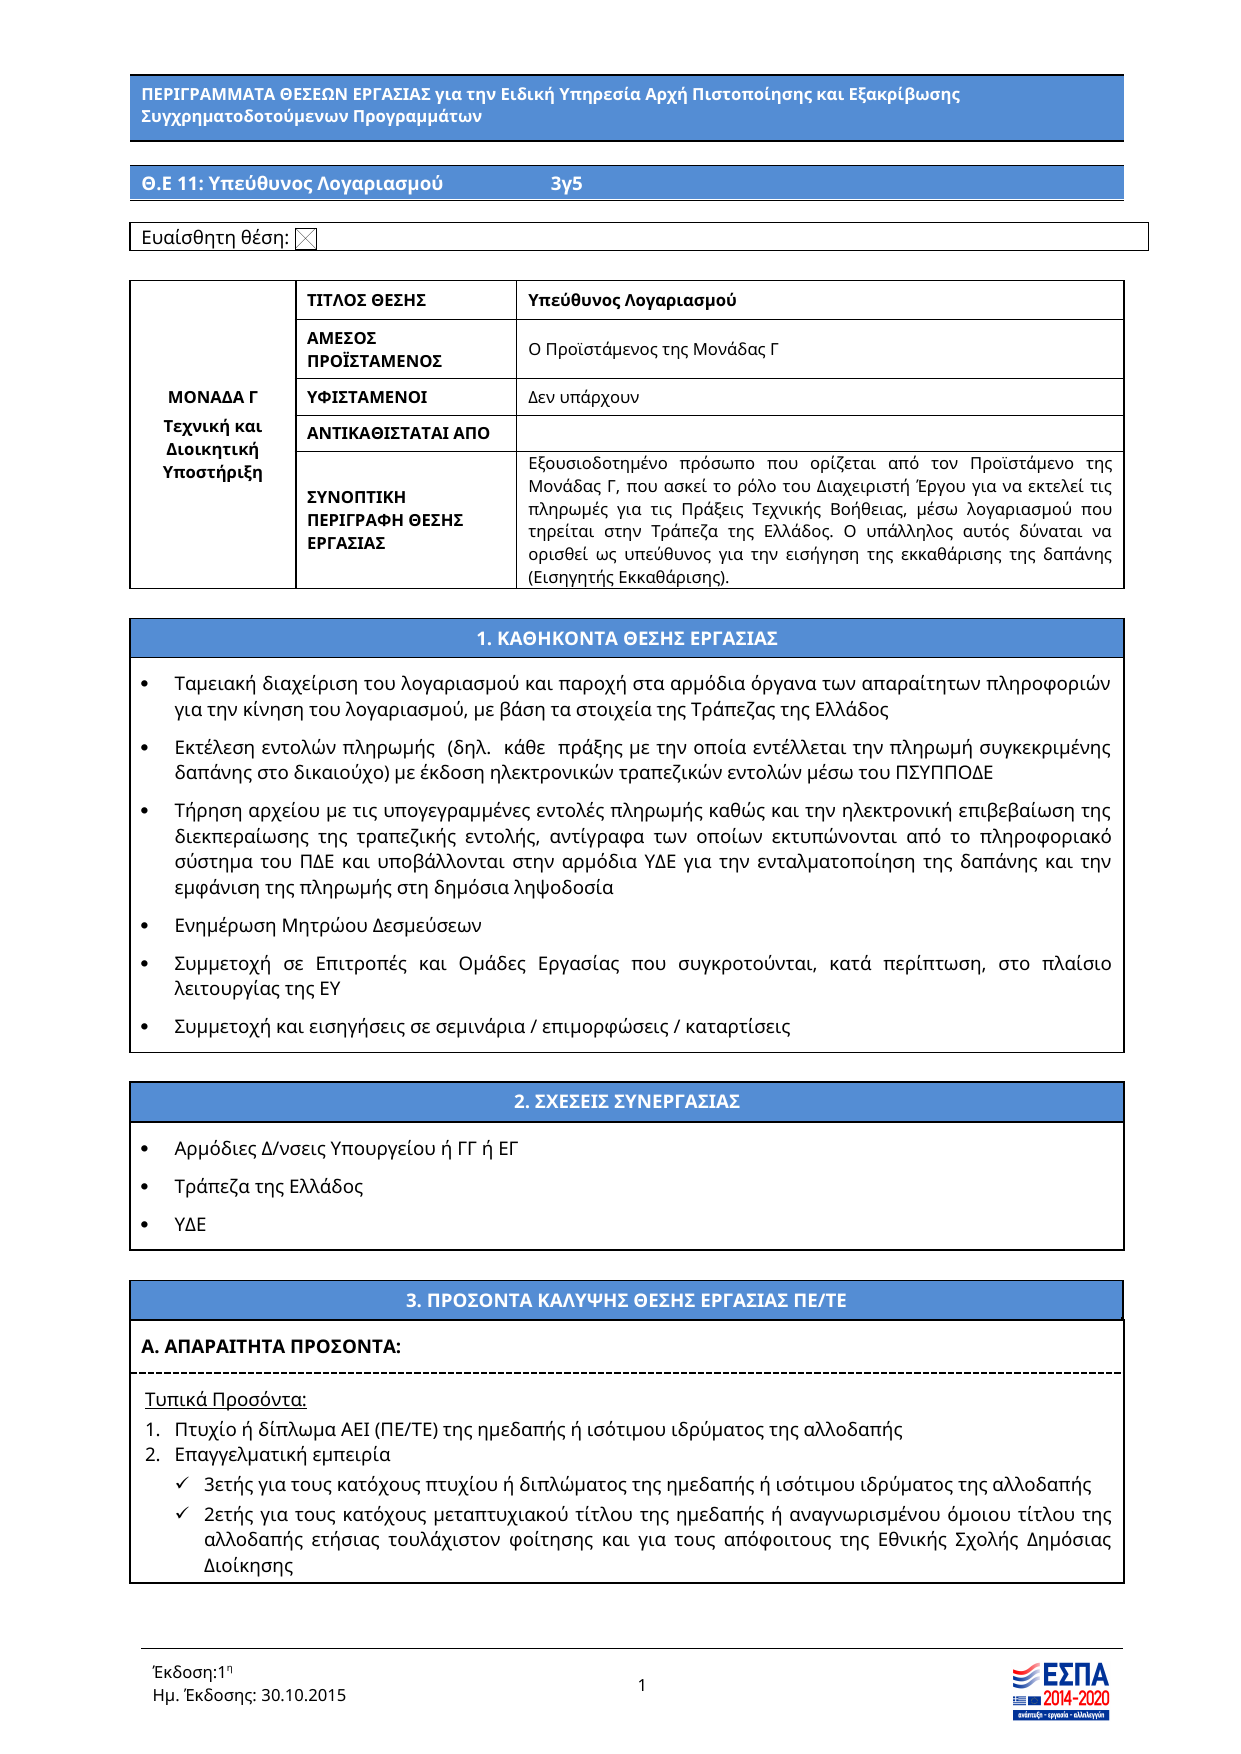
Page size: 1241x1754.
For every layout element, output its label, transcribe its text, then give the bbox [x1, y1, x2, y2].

table_cell Εξουσιοδοτημένο πρόσωπο που ορίζεται από τον Προϊστάμενο της Μονάδας Γ, που ασκεί το ρόλο του Διαχειριστή Έργου για να εκτελεί τις πληρωμές για τις Πράξεις Τεχνικής Βοήθειας, μέσω λογαριασμού που τηρείται στην Τράπεζα της Ελλάδος. Ο υπάλληλος αυτός δύναται να ορισθεί ως υπεύθυνος για την εισήγηση της εκκαθάρισης της δαπάνης (Εισηγητής Εκκαθάρισης). [517, 452, 1123, 588]
table_cell ΑΜΕΣΟΣ ΠΡΟΪΣΤΑΜΕΝΟΣ [297, 320, 516, 378]
picture [1010, 1661, 1112, 1722]
table_header 1. ΚΑΘΗΚΟΝΤΑ ΘΕΣΗΣ ΕΡΓΑΣΙΑΣ [131, 619, 1123, 657]
table_header 3. ΠΡΟΣΟΝΤΑ ΚΑΛΥΨΗΣ ΘΕΣΗΣ ΕΡΓΑΣΙΑΣ ΠΕ/ΤΕ [131, 1281, 1122, 1319]
table_cell [517, 416, 1123, 451]
table_cell ΥΦΙΣΤΑΜΕΝΟΙ [297, 379, 516, 414]
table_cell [131, 1372, 1123, 1582]
table_header Ευαίσθητη θέση: [131, 223, 1148, 250]
table_header ΤΙΤΛΟΣ ΘΕΣΗΣ [297, 281, 516, 319]
table_cell Ταμειακή διαχείριση του λογαριασμού και παροχή στα αρμόδια όργανα των απαραίτητων πληροφοριών για την κίνηση του λογαριασμού, με βάση τα στοιχεία της Τράπεζας της Ελλάδος Εκτέλεση εντολών πληρωμής (δηλ. κάθε πράξης με την οποία εντέλλεται την πληρωμή συγκεκριμένης δαπάνης στο δικαιούχο) με έκδοση ηλεκτρονικών τραπεζικών εντολών μέσω του ΠΣΥΠΠΟΔΕ Τήρηση αρχείου με τις υπογεγραμμένες εντολές πληρωμής καθώς και την ηλεκτρονική επιβεβαίωση της διεκπεραίωσης της τραπεζικής εντολής, αντίγραφα των οποίων εκτυπώνονται από το πληροφοριακό σύστημα του ΠΔΕ και υποβάλλονται στην αρμόδια ΥΔΕ για την ενταλματοποίηση της δαπάνης και την εμφάνιση της πληρωμής στη δημόσια ληψοδοσία Ενημέρωση Μητρώου Δεσμεύσεων Συμμετοχή σε Επιτροπές και Ομάδες Εργασίας που συγκροτούνται, κατά περίπτωση, στο πλαίσιο λειτουργίας της ΕΥ Συμμετοχή και εισηγήσεις σε σεμινάρια / επιμορφώσεις / καταρτίσεις [131, 658, 1123, 1052]
table_cell ΣΥΝΟΠΤΙΚΗ ΠΕΡΙΓΡΑΦΗ ΘΕΣΗΣ ΕΡΓΑΣΙΑΣ [297, 452, 516, 588]
table_cell Αρμόδιες Δ/νσεις Υπουργείου ή ΓΓ ή ΕΓ Τράπεζα της Ελλάδος ΥΔΕ [131, 1123, 1123, 1249]
table_cell Ο Προϊστάμενος της Μονάδας Γ [517, 320, 1123, 378]
table_cell Δεν υπάρχουν [517, 379, 1123, 414]
table_header 2. ΣΧΕΣΕΙΣ ΣΥΝΕΡΓΑΣΙΑΣ [131, 1083, 1123, 1121]
table_cell Α. ΑΠΑΡΑΙΤΗΤΑ ΠΡΟΣΟΝΤΑ: [131, 1321, 1123, 1372]
table_header Υπεύθυνος Λογαριασμού [517, 281, 1123, 319]
table_header ΜΟΝΑΔΑ Γ Τεχνική και Διοικητική Υποστήριξη [131, 281, 295, 588]
table_cell ΑΝΤΙΚΑΘΙΣΤΑΤΑΙ ΑΠΟ [297, 416, 516, 451]
